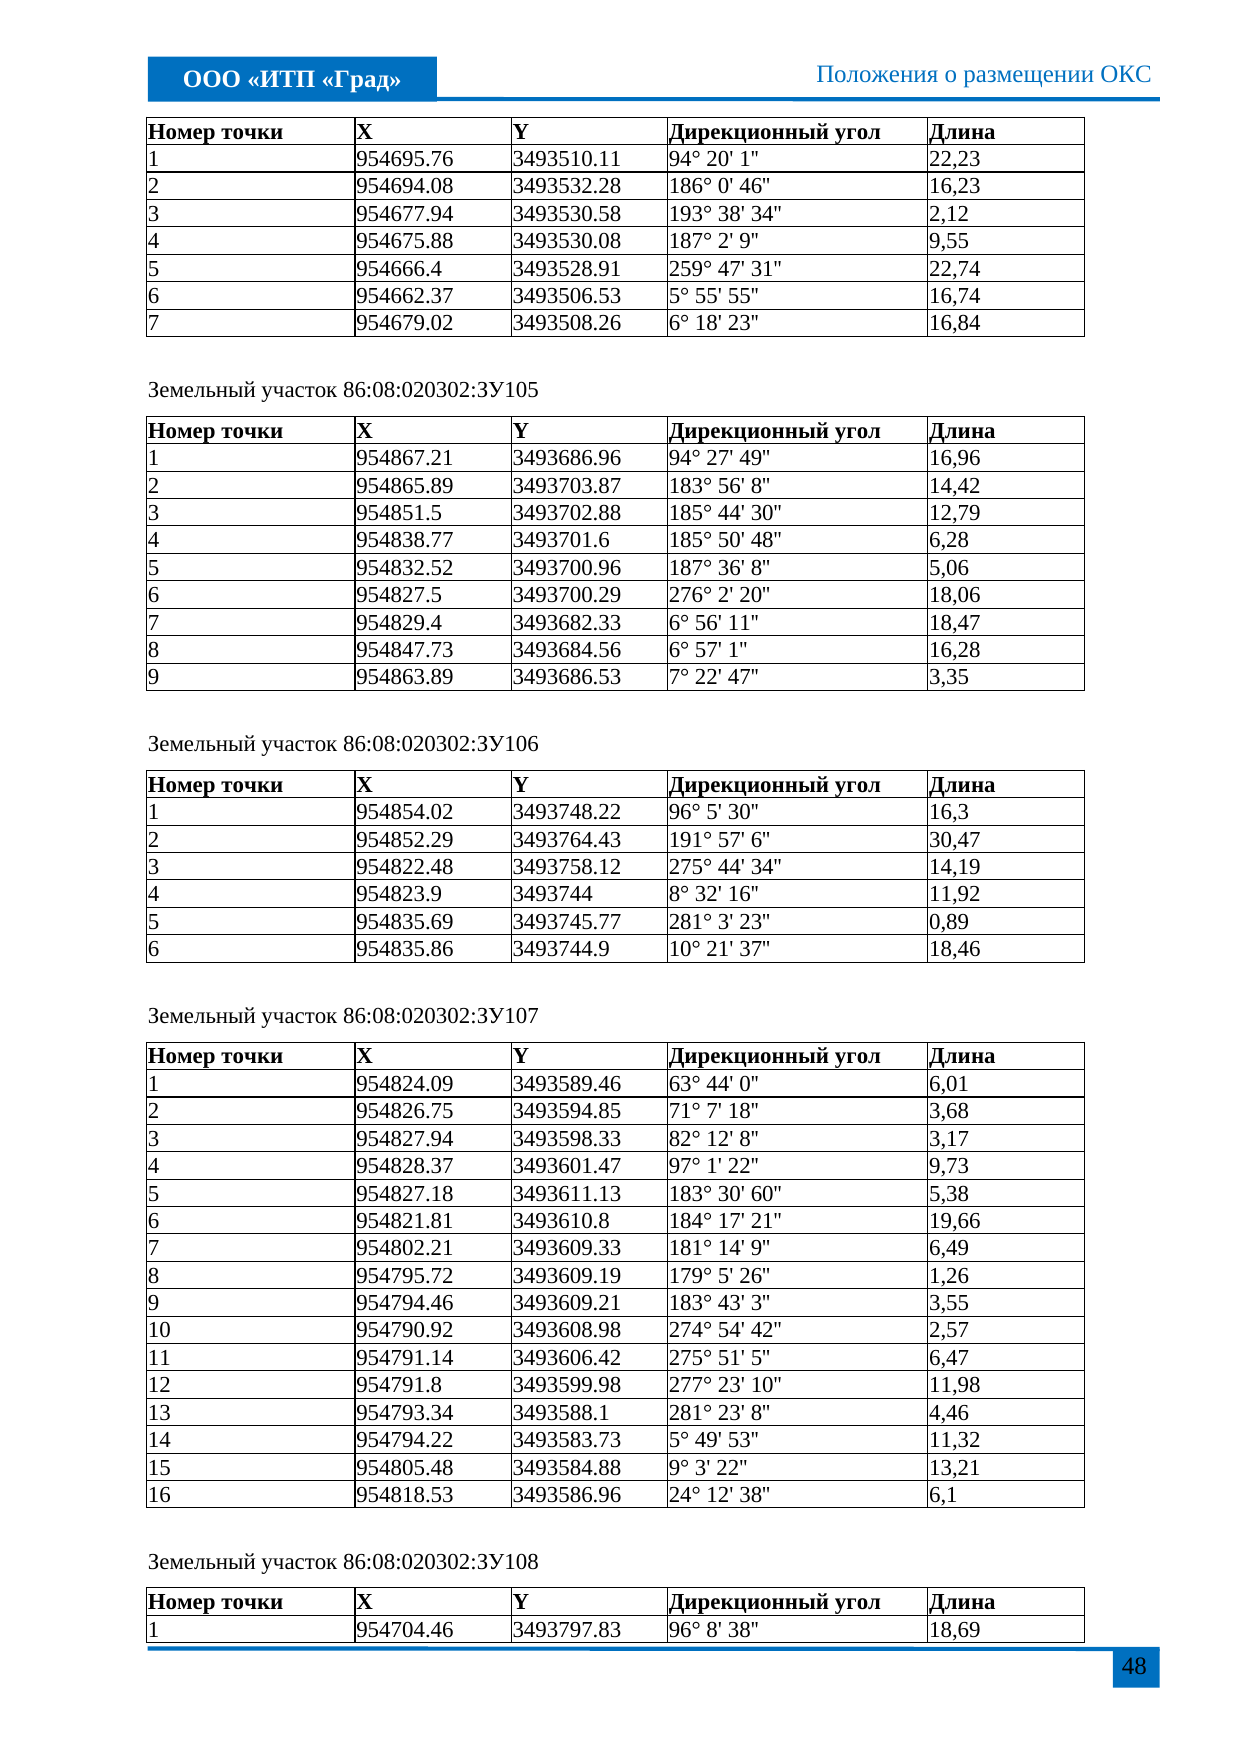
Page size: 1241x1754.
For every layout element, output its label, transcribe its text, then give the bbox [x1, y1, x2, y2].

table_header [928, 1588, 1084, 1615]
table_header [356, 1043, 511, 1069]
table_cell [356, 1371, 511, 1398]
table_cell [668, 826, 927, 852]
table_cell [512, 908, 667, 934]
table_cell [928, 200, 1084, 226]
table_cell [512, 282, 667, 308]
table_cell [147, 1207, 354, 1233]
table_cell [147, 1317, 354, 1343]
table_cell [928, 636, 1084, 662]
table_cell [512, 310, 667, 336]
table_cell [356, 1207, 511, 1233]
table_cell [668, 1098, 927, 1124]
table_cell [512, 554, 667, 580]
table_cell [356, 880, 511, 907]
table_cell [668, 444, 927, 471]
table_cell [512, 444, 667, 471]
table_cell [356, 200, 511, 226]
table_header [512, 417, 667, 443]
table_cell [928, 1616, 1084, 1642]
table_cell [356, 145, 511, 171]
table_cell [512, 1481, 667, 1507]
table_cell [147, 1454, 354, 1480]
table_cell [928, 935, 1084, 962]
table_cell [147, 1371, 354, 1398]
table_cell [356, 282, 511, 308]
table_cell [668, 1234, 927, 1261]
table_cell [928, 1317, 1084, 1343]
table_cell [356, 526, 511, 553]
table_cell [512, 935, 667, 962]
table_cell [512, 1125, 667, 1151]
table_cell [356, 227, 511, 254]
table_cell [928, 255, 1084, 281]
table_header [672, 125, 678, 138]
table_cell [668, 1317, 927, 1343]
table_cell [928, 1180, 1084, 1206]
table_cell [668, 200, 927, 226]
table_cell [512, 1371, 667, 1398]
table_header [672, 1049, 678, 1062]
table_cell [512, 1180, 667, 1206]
text Земельный участок 86:08:020302:ЗУ106 [148, 730, 1152, 757]
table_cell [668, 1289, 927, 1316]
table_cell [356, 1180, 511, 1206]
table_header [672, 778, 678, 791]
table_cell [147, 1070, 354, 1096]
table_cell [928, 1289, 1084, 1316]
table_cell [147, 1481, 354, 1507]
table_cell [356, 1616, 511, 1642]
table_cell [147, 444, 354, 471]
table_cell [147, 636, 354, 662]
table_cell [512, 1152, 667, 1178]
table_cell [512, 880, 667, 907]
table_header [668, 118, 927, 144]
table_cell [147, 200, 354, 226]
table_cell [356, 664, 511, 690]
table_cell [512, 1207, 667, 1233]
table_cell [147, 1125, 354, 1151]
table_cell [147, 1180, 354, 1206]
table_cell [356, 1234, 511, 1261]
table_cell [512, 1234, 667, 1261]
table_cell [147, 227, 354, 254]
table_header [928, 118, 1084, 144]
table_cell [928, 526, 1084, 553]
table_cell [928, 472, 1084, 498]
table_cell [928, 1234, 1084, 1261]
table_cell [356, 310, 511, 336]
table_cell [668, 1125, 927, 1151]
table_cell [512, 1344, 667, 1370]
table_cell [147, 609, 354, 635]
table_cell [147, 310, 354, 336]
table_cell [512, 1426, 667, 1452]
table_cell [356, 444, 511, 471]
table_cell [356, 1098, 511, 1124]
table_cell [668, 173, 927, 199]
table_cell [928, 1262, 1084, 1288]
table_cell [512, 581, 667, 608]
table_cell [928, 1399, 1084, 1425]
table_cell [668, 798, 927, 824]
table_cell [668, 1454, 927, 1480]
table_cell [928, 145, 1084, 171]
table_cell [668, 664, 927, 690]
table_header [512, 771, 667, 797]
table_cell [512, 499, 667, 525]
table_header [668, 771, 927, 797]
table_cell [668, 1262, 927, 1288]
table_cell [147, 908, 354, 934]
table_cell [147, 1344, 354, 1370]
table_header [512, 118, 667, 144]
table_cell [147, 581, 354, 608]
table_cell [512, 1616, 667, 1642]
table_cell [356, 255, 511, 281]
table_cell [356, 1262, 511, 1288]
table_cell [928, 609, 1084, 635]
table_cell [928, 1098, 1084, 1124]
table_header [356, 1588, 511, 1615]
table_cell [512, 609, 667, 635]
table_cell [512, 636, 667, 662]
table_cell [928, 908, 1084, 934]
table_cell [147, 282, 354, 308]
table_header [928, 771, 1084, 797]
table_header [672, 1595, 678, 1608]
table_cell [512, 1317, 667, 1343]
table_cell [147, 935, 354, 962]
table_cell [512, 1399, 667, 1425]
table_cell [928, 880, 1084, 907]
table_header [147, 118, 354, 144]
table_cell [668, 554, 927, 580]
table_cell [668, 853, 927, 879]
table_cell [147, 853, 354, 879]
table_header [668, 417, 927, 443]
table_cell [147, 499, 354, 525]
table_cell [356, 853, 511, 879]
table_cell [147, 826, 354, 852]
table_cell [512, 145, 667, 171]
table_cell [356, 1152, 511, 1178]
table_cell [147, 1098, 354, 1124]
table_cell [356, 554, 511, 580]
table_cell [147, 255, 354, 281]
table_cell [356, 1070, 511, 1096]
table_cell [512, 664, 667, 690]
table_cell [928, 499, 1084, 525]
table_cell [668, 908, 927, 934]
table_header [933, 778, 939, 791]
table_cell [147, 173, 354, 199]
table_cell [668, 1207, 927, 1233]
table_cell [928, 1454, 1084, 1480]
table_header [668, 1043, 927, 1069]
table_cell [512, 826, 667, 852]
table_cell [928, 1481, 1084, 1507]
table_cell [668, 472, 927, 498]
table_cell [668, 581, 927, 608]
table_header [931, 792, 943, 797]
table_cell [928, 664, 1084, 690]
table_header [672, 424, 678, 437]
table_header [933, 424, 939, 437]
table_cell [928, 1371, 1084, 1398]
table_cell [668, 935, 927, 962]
text Земельный участок 86:08:020302:ЗУ108 [148, 1548, 1152, 1574]
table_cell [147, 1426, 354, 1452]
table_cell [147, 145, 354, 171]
text Земельный участок 86:08:020302:ЗУ107 [148, 1002, 1152, 1028]
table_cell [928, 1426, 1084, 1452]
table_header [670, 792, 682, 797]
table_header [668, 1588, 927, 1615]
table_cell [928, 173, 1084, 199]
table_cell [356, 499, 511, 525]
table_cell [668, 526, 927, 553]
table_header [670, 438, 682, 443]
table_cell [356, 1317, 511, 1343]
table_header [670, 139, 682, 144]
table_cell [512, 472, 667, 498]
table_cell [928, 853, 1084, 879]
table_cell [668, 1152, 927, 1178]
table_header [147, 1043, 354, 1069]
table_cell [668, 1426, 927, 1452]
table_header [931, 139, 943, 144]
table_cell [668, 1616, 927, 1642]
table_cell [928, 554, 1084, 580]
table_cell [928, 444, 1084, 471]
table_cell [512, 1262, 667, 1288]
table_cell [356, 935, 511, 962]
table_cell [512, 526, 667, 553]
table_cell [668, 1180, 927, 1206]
text Земельный участок 86:08:020302:ЗУ105 [148, 376, 1152, 403]
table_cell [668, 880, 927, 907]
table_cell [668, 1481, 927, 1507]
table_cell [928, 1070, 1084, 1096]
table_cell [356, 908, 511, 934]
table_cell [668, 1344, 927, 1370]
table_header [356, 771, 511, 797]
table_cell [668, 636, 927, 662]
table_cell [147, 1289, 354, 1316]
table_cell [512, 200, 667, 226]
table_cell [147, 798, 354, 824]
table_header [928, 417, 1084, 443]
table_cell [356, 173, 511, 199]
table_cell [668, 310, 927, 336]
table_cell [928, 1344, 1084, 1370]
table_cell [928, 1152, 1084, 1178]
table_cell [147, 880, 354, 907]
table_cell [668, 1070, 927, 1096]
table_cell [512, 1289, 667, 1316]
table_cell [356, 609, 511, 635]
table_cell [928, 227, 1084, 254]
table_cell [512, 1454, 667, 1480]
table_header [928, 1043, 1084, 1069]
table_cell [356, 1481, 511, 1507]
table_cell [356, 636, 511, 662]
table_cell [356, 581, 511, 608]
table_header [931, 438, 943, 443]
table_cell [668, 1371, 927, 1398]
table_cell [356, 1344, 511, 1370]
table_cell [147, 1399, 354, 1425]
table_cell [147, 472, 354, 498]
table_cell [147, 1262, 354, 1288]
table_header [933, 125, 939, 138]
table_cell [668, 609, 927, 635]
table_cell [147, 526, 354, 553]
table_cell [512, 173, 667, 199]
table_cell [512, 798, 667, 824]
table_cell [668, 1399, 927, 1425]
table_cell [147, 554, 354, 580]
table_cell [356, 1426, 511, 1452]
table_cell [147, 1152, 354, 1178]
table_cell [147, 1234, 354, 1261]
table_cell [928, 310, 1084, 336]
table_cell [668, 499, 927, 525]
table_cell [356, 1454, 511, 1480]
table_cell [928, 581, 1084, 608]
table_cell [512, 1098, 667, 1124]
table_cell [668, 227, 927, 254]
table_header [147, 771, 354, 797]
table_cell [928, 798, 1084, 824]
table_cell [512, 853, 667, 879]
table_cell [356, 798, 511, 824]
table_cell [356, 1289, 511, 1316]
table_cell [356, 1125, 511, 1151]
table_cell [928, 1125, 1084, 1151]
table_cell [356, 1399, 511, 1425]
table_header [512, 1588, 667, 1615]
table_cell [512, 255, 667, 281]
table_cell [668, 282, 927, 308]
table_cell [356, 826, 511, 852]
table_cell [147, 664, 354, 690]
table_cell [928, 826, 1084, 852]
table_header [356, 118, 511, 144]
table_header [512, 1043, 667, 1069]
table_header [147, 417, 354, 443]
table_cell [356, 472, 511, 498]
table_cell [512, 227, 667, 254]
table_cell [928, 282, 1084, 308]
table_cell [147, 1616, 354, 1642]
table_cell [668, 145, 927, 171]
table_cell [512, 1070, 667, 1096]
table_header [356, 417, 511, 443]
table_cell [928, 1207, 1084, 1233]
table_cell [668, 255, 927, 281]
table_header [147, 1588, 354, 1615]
